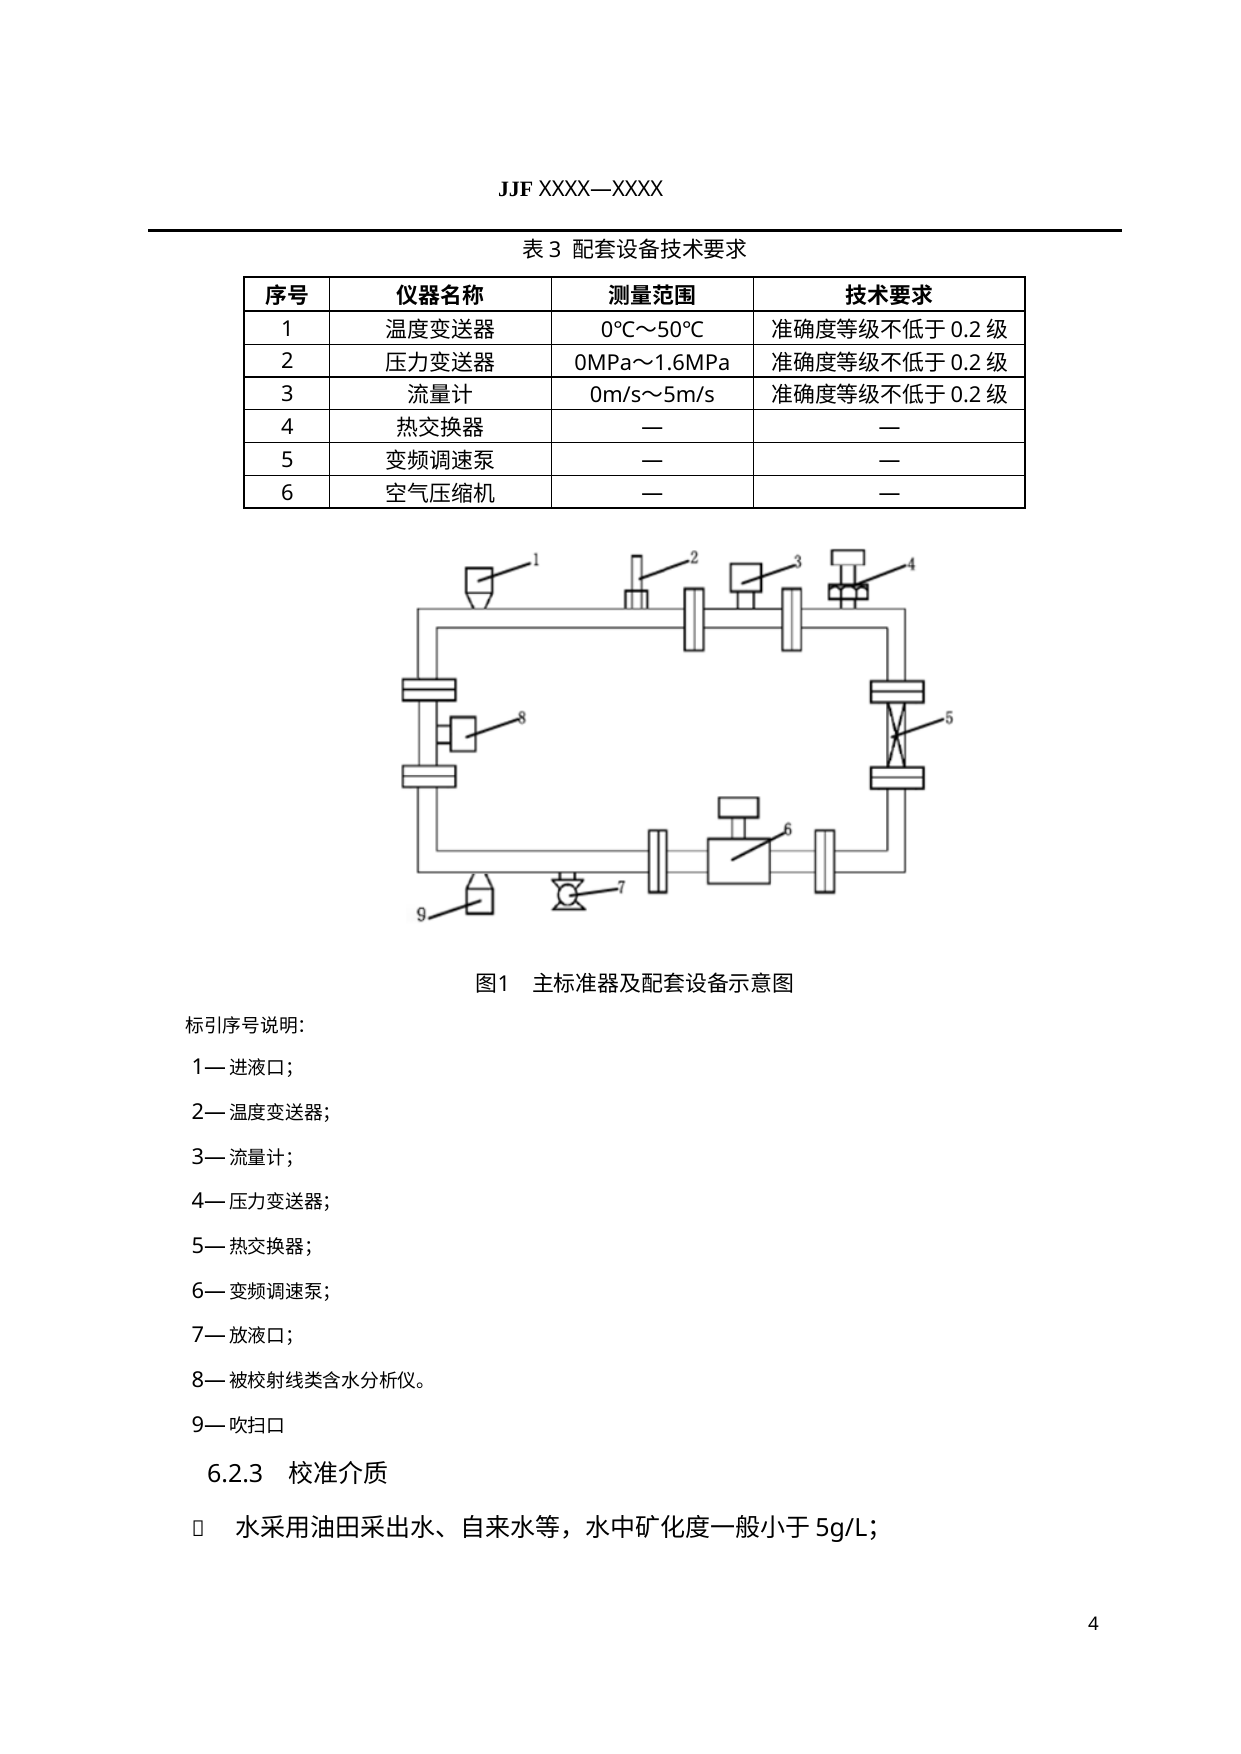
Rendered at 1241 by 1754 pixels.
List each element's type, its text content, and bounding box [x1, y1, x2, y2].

list 热交换器； [191, 1230, 1122, 1260]
table_cell 压力变送器 [330, 345, 551, 376]
text 标引序号说明： [148, 1011, 1122, 1038]
list 温度变送器； [191, 1096, 1122, 1126]
table_cell 5 [245, 443, 329, 474]
table_header 序号 [245, 278, 329, 310]
table_cell — [754, 443, 1024, 474]
table_cell — [552, 410, 753, 442]
table_cell 空气压缩机 [330, 476, 551, 507]
table_cell — [754, 476, 1024, 507]
table_header 仪器名称 [330, 278, 551, 310]
table_cell 3 [245, 378, 329, 409]
table_cell 2 [245, 345, 329, 376]
table_cell — [754, 410, 1024, 442]
table_header 技术要求 [754, 278, 1024, 310]
table_cell 6 [245, 476, 329, 507]
list 流量计； [191, 1141, 1122, 1170]
table_cell 准确度等级不低于0.2级 [754, 345, 1024, 376]
list 放液口； [191, 1319, 1122, 1349]
table_cell 热交换器 [330, 410, 551, 442]
list 变频调速泵； [191, 1275, 1122, 1304]
table_cell 准确度等级不低于0.2级 [754, 312, 1024, 343]
table_cell 0MPa～1.6MPa [552, 345, 753, 376]
list 被校射线类含水分析仪。 [191, 1364, 1122, 1394]
table_cell 0m/s～5m/s [552, 378, 753, 409]
list 进液口； [191, 1051, 1122, 1081]
table_cell 流量计 [330, 378, 551, 409]
list 压力变送器； [191, 1185, 1122, 1215]
text 水采用油田采出水、自来水等，水中矿化度一般小于5g/L； [191, 1508, 1122, 1544]
table_cell 准确度等级不低于0.2级 [754, 378, 1024, 409]
table_cell 4 [245, 410, 329, 442]
text 表3 配套设备技术要求 [148, 232, 1122, 263]
text 校准介质 [207, 1453, 1122, 1490]
table_cell — [552, 443, 753, 474]
picture [380, 539, 979, 924]
table_cell 温度变送器 [330, 312, 551, 343]
table_cell 1 [245, 312, 329, 343]
table_cell 变频调速泵 [330, 443, 551, 474]
text 主标准器及配套设备示意图 [148, 966, 1122, 998]
list 吹扫口 [191, 1409, 1122, 1438]
table_header 测量范围 [552, 278, 753, 310]
table_cell — [552, 476, 753, 507]
table_cell 0℃～50℃ [552, 312, 753, 343]
